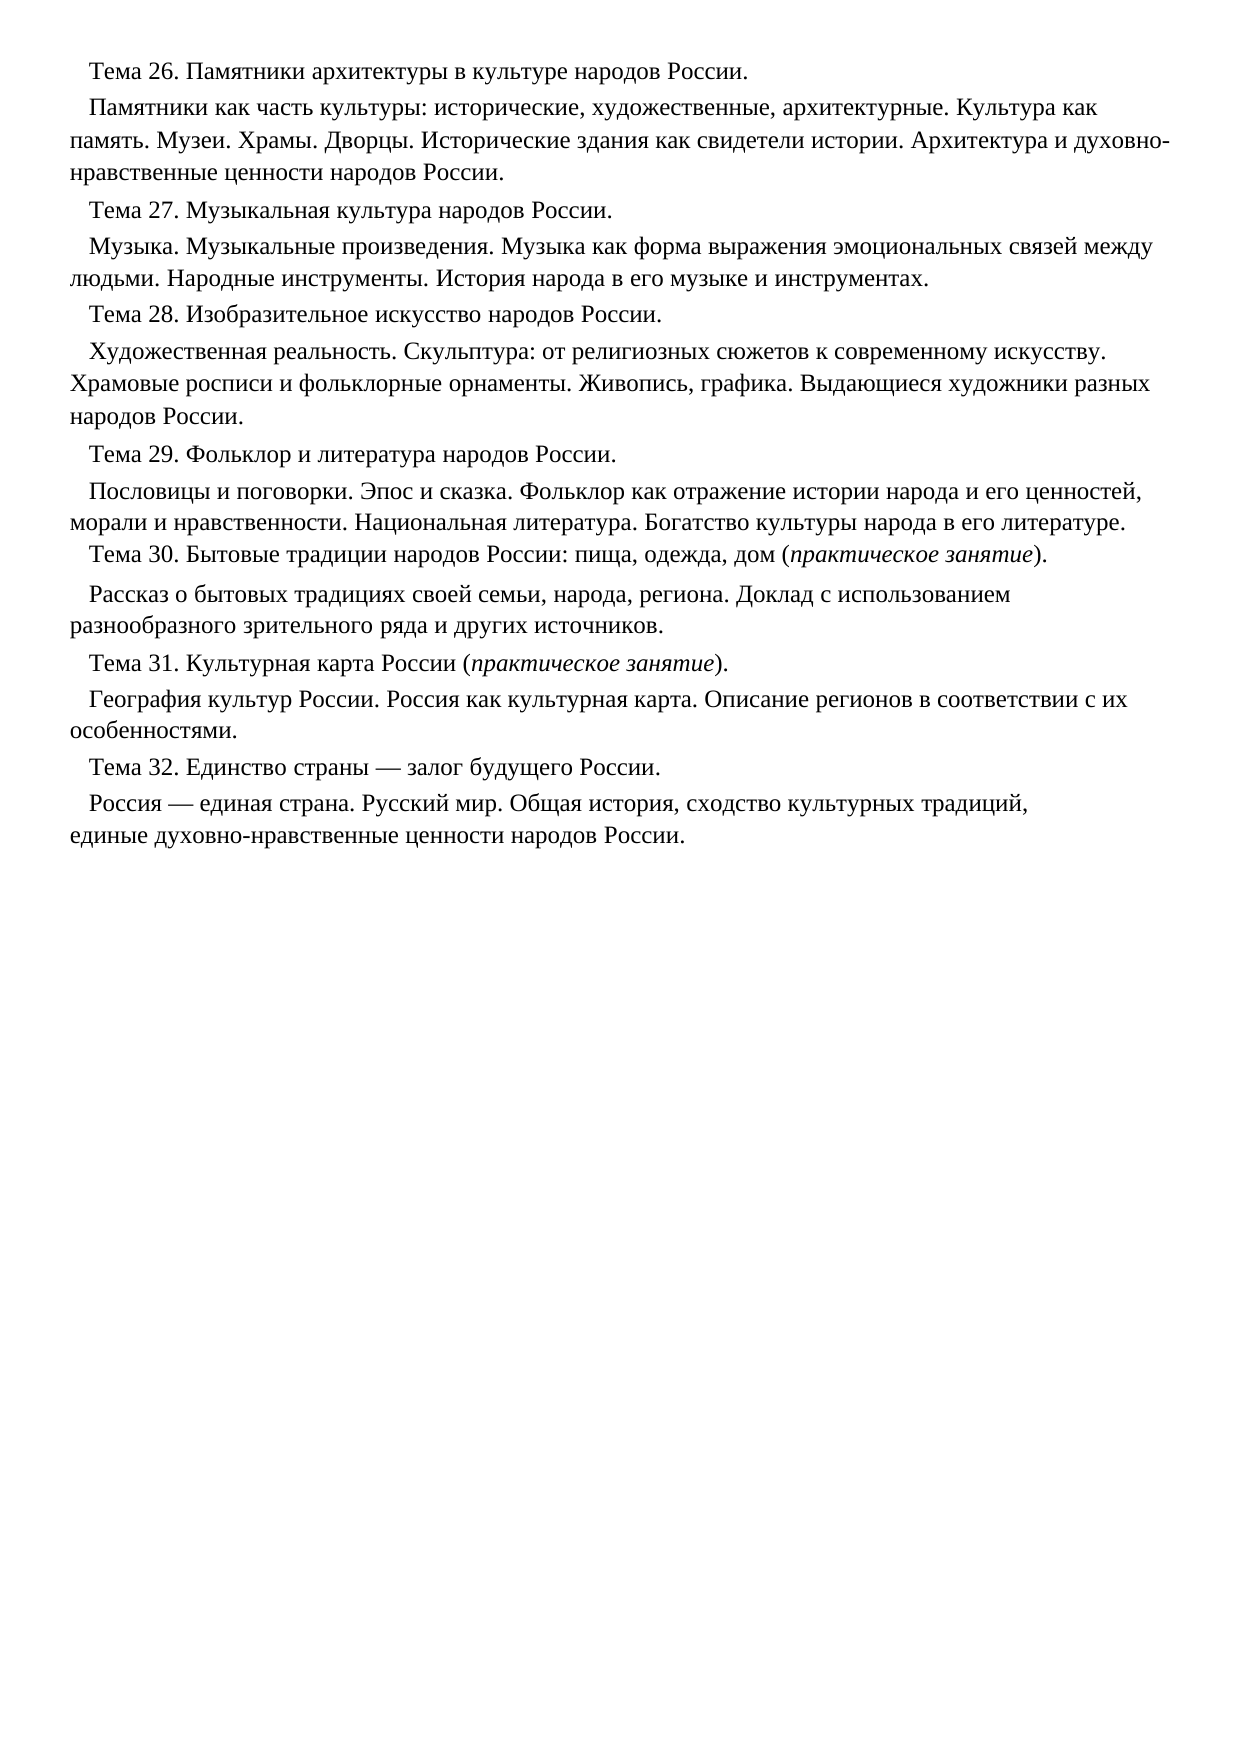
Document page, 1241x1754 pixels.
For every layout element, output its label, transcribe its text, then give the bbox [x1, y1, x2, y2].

text Тема 29. Фольклор и литература народов России. [88, 439, 1184, 467]
text Тема 28. Изобразительное искусство народов России. [88, 299, 1184, 328]
text Тема 32. Единство страны — залог будущего России. [88, 752, 1184, 781]
text География культур России. Россия как культурная карта. Описание регионов в соответствии с их особенностями. [69, 684, 1131, 744]
text Тема 30. Бытовые традиции народов России: пища, одежда, дом (практическое занятие). [88, 539, 1184, 568]
text Памятники как часть культуры: исторические, художественные, архитектурные. Культура как [88, 92, 1184, 121]
text память. Музеи. Храмы. Дворцы. Исторические здания как свидетели истории. Архитектура и духовно- нравственные ценности народов России. [69, 125, 1173, 186]
text Россия — единая страна. Русский мир. Общая история, сходство культурных традиций, единые духовно-нравственные ценности народов России. [69, 788, 1113, 849]
text Тема 26. Памятники архитектуры в культуре народов России. [88, 56, 1184, 84]
text Художественная реальность. Скульптура: от религиозных сюжетов к современному искусству. Храмовые росписи и фольклорные орнаменты. Живопись, графика. Выдающиеся художники разных народов России. [69, 336, 1184, 429]
text Рассказ о бытовых традициях своей семьи, народа, региона. Доклад с использованием разнообразного зрительного ряда и других источников. [69, 579, 1147, 639]
text Пословицы и поговорки. Эпос и сказка. Фольклор как отражение истории народа и его ценностей, морали и нравственности. Национальная литература. Богатство культуры народа в его литературе. [69, 476, 1184, 536]
text Тема 27. Музыкальная культура народов России. [88, 195, 1184, 224]
text Музыка. Музыкальные произведения. Музыка как форма выражения эмоциональных связей между людьми. Народные инструменты. История народа в его музыке и инструментах. [69, 231, 1184, 292]
text Тема 31. Культурная карта России (практическое занятие). [88, 648, 1184, 677]
